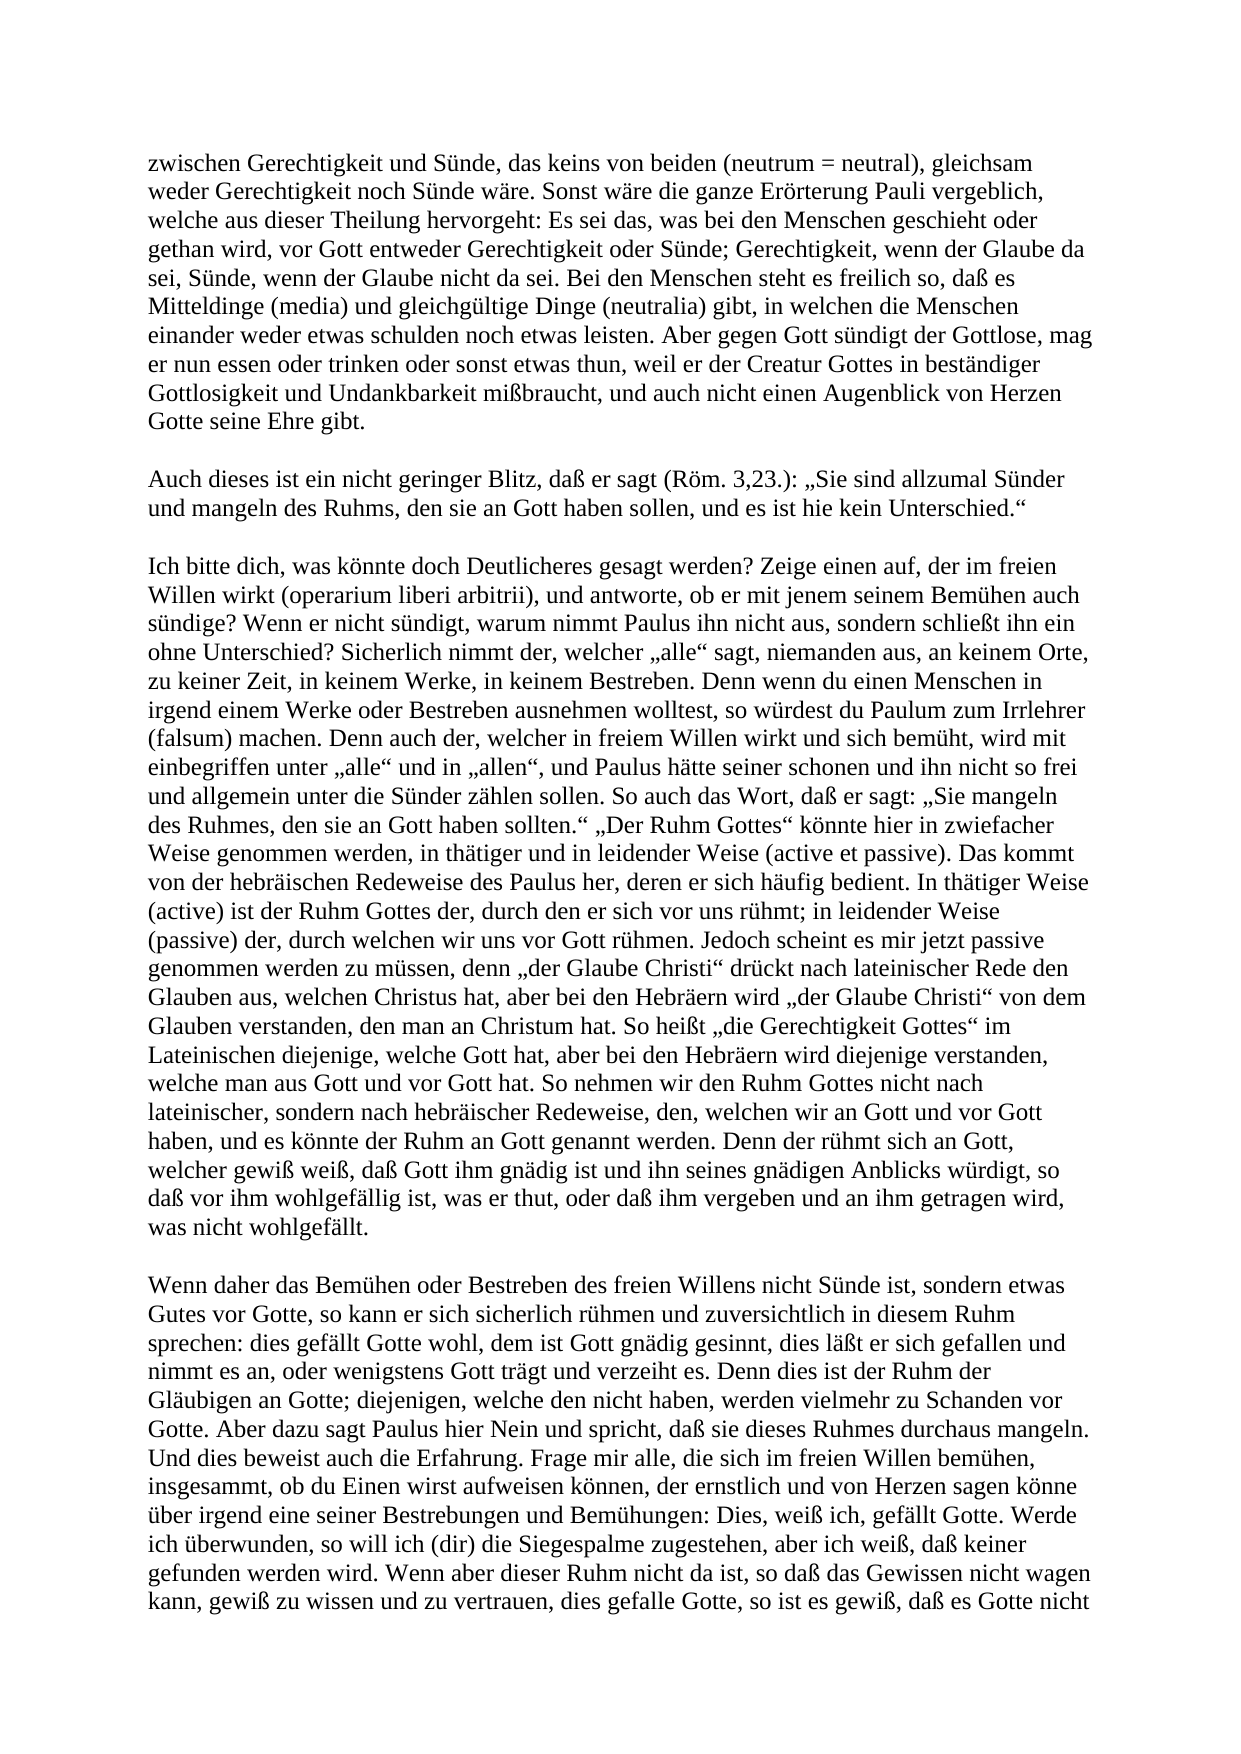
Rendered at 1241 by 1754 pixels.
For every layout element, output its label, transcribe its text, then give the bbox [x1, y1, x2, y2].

text Auch dieses ist ein nicht geringer Blitz, daß er sagt (Röm. 3,23.): „Sie sind allzumal Sünder und mangeln des Ruhms, den sie an Gott haben sollen, und es ist hie kein Unterschied.“ [148, 464, 1093, 522]
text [148, 1270, 1093, 1615]
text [148, 148, 1093, 435]
text Ich bitte dich, was könnte doch Deutlicheres gesagt werden? Zeige einen auf, der im freien Willen wirkt (operarium liberi arbitrii), und antworte, ob er mit jenem seinem Bemühen auch sündige? Wenn er nicht sündigt, warum nimmt Paulus ihn nicht aus, sondern schließt ihn ein ohne Unterschied? Sicherlich nimmt der, welcher „alle“ sagt, niemanden aus, an keinem Orte, zu keiner Zeit, in keinem Werke, in keinem Bestreben. Denn wenn du einen Menschen in irgend einem Werke oder Bestreben ausnehmen wolltest, so würdest du Paulum zum Irrlehrer (falsum) machen. Denn auch der, welcher in freiem Willen wirkt und sich bemüht, wird mit einbegriffen unter „alle“ und in „allen“, und Paulus hätte seiner schonen und ihn nicht so frei und allgemein unter die Sünder zählen sollen. So auch das Wort, daß er sagt: „Sie mangeln des Ruhmes, den sie an Gott haben sollten.“ „Der Ruhm Gottes“ könnte hier in zwiefacher Weise genommen werden, in thätiger und in leidender Weise (active et passive). Das kommt von der hebräischen Redeweise des Paulus her, deren er sich häufig bedient. In thätiger Weise (active) ist der Ruhm Gottes der, durch den er sich vor uns rühmt; in leidender Weise (passive) der, durch welchen wir uns vor Gott rühmen. Jedoch scheint es mir jetzt passive genommen werden zu müssen, denn „der Glaube Christi“ drückt nach lateinischer Rede den Glauben aus, welchen Christus hat, aber bei den Hebräern wird „der Glaube Christi“ von dem Glauben verstanden, den man an Christum hat. So heißt „die Gerechtigkeit Gottes“ im Lateinischen diejenige, welche Gott hat, aber bei den Hebräern wird diejenige verstanden, welche man aus Gott und vor Gott hat. So nehmen wir den Ruhm Gottes nicht nach lateinischer, sondern nach hebräischer Redeweise, den, welchen wir an Gott und vor Gott haben, und es könnte der Ruhm an Gott genannt werden. Denn der rühmt sich an Gott, welcher gewiß weiß, daß Gott ihm gnädig ist und ihn seines gnädigen Anblicks würdigt, so daß vor ihm wohlgefällig ist, was er thut, oder daß ihm vergeben und an ihm getragen wird, was nicht wohlgefällt. [148, 551, 1093, 1241]
